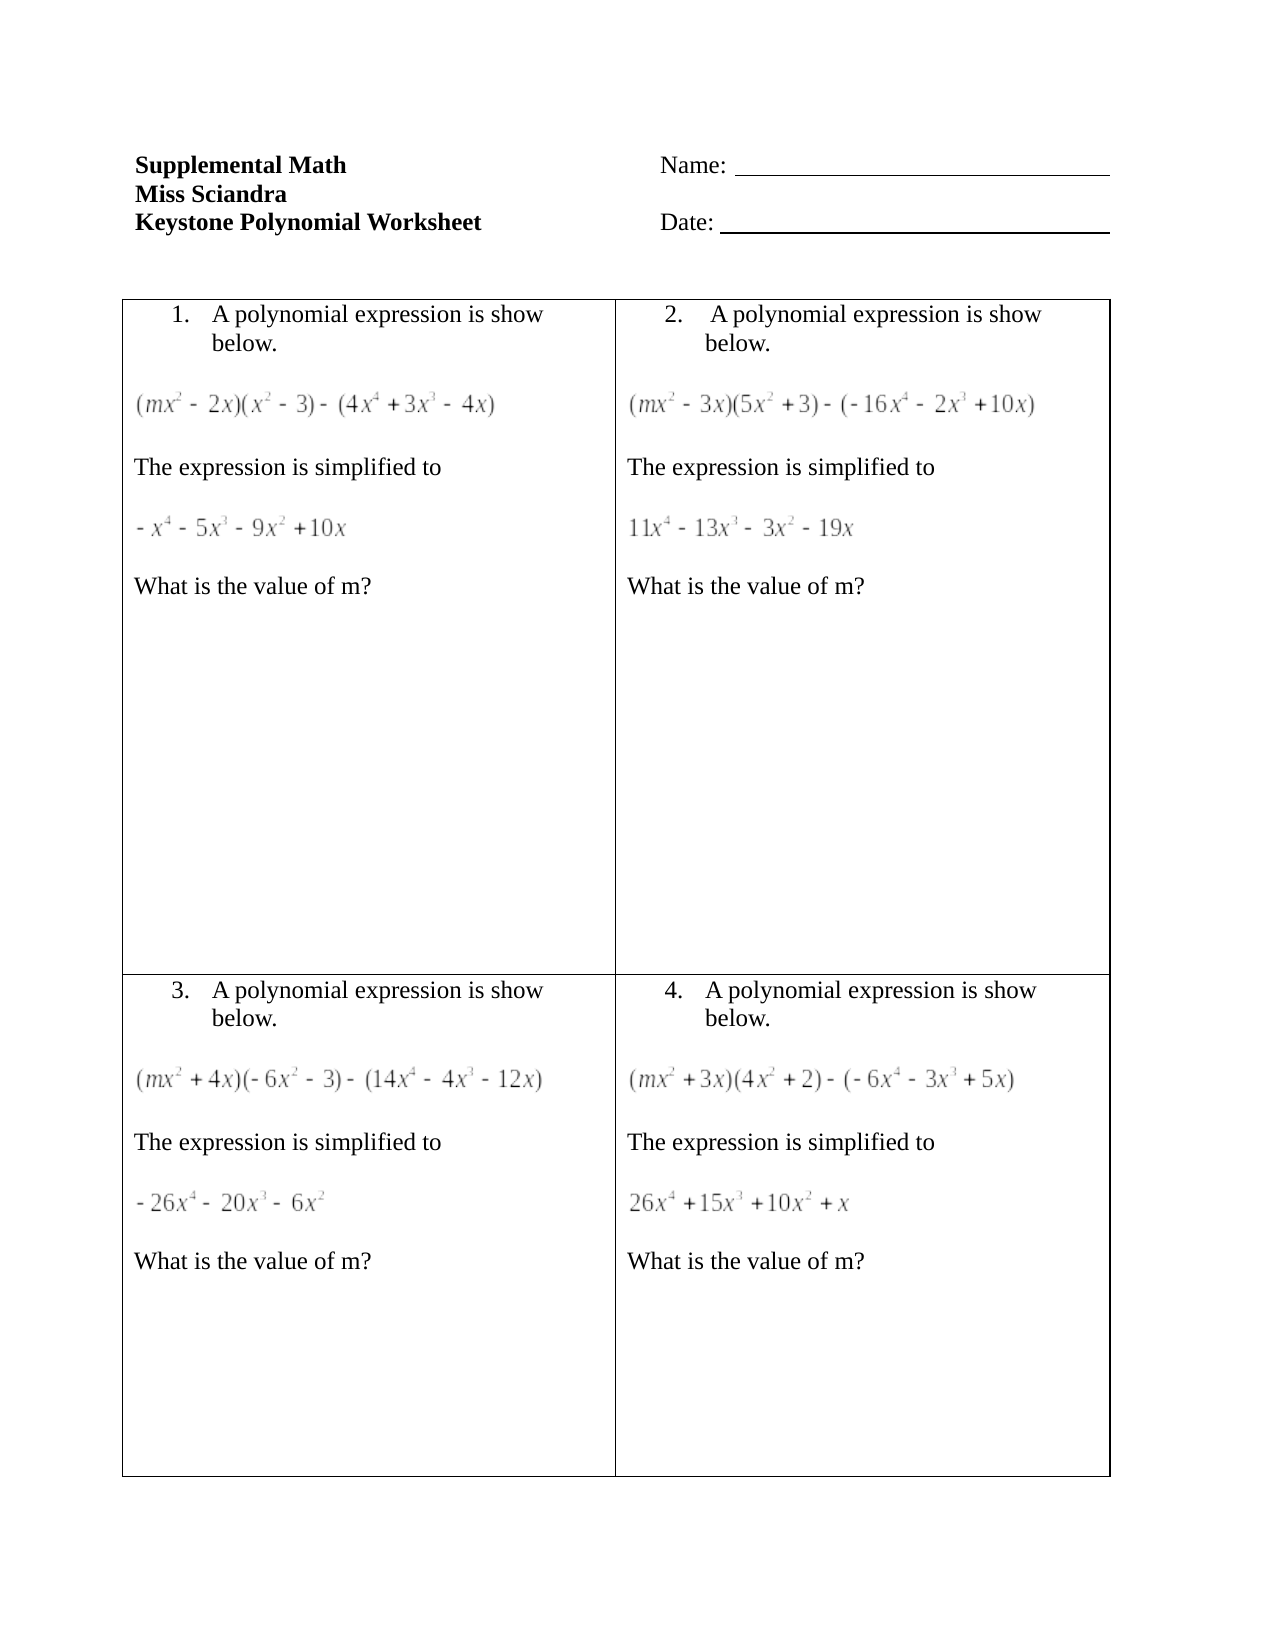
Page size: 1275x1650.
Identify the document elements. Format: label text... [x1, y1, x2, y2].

text Supplemental Math Name: [135, 150, 1140, 179]
text Keystone Polynomial Worksheet Date: [135, 207, 1140, 236]
text Miss Sciandra [135, 179, 1140, 207]
table_header A polynomial expression is show below. The expression is simplified to What is the value of m? [123, 300, 615, 974]
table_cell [616, 975, 1109, 1476]
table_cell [123, 975, 615, 1476]
table_header A polynomial expression is show below. The expression is simplified to What is the value of m? [616, 300, 1109, 974]
